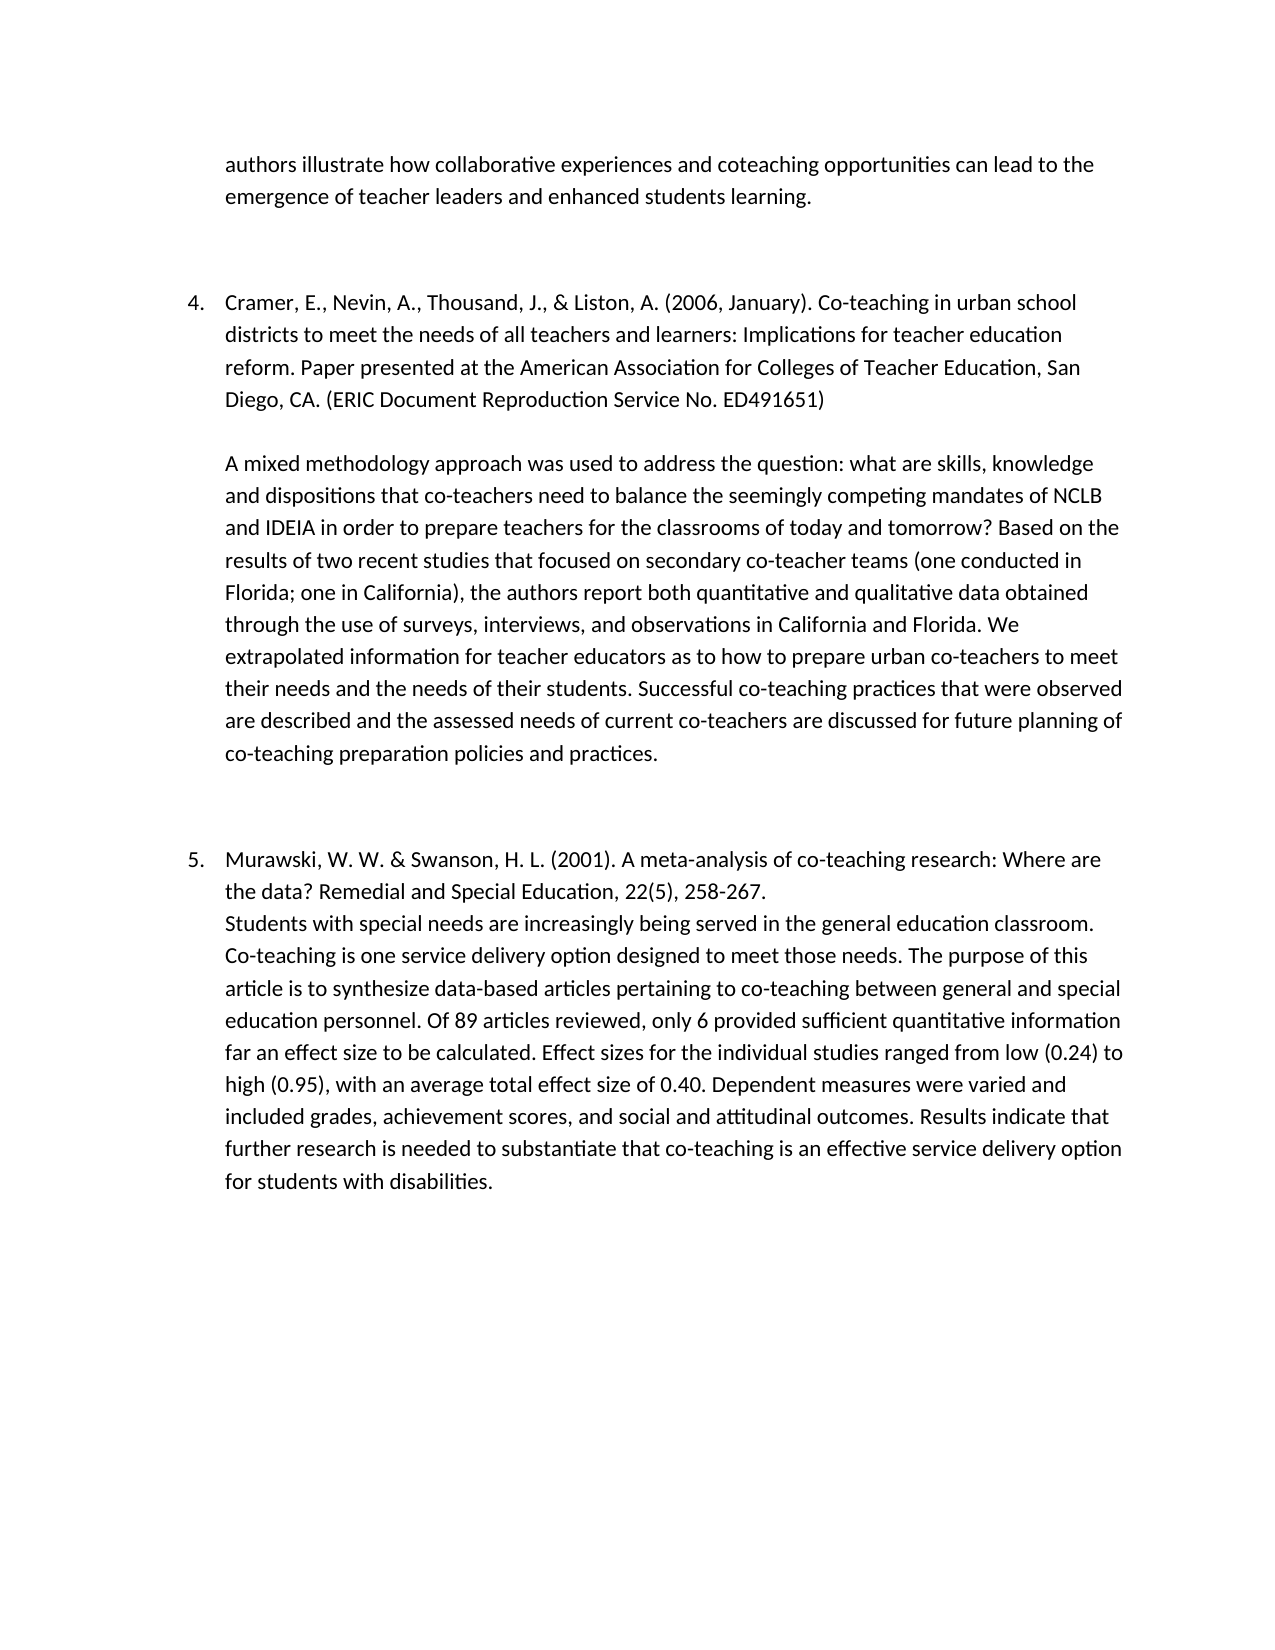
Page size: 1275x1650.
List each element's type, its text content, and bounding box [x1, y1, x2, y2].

list Cramer, E., Nevin, A., Thousand, J., & Liston, A. (2006, January). Co-teaching in urban school districts to meet the needs of all teachers and learners: Implications for teacher education reform. Paper presented at the American Association for Colleges of Teacher Education, San Diego, CA. (ERIC Document Reproduction Service No. ED491651) [187, 288, 1125, 413]
list Murawski, W. W. & Swanson, H. L. (2001). A meta-analysis of co-teaching research: Where are the data? Remedial and Special Education, 22(5), 258-267. [187, 845, 1125, 905]
list A mixed methodology approach was used to address the question: what are skills, knowledge and dispositions that co-teachers need to balance the seemingly competing mandates of NCLB and IDEIA in order to prepare teachers for the classrooms of today and tomorrow? Based on the results of two recent studies that focused on secondary co-teacher teams (one conducted in Florida; one in California), the authors report both quantitative and qualitative data obtained through the use of surveys, interviews, and observations in California and Florida. We extrapolated information for teacher educators as to how to prepare urban co-teachers to meet their needs and the needs of their students. Successful co-teaching practices that were observed are described and the assessed needs of current co-teachers are discussed for future planning of co-teaching preparation policies and practices. [225, 449, 1125, 767]
list Students with special needs are increasingly being served in the general education classroom. Co-teaching is one service delivery option designed to meet those needs. The purpose of this article is to synthesize data-based articles pertaining to co-teaching between general and special education personnel. Of 89 articles reviewed, only 6 provided sufficient quantitative information far an effect size to be calculated. Effect sizes for the individual studies ranged from low (0.24) to high (0.95), with an average total effect size of 0.40. Dependent measures were varied and included grades, achievement scores, and social and attitudinal outcomes. Results indicate that further research is needed to substantiate that co-teaching is an effective service delivery option for students with disabilities. [225, 909, 1125, 1195]
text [225, 150, 1125, 210]
